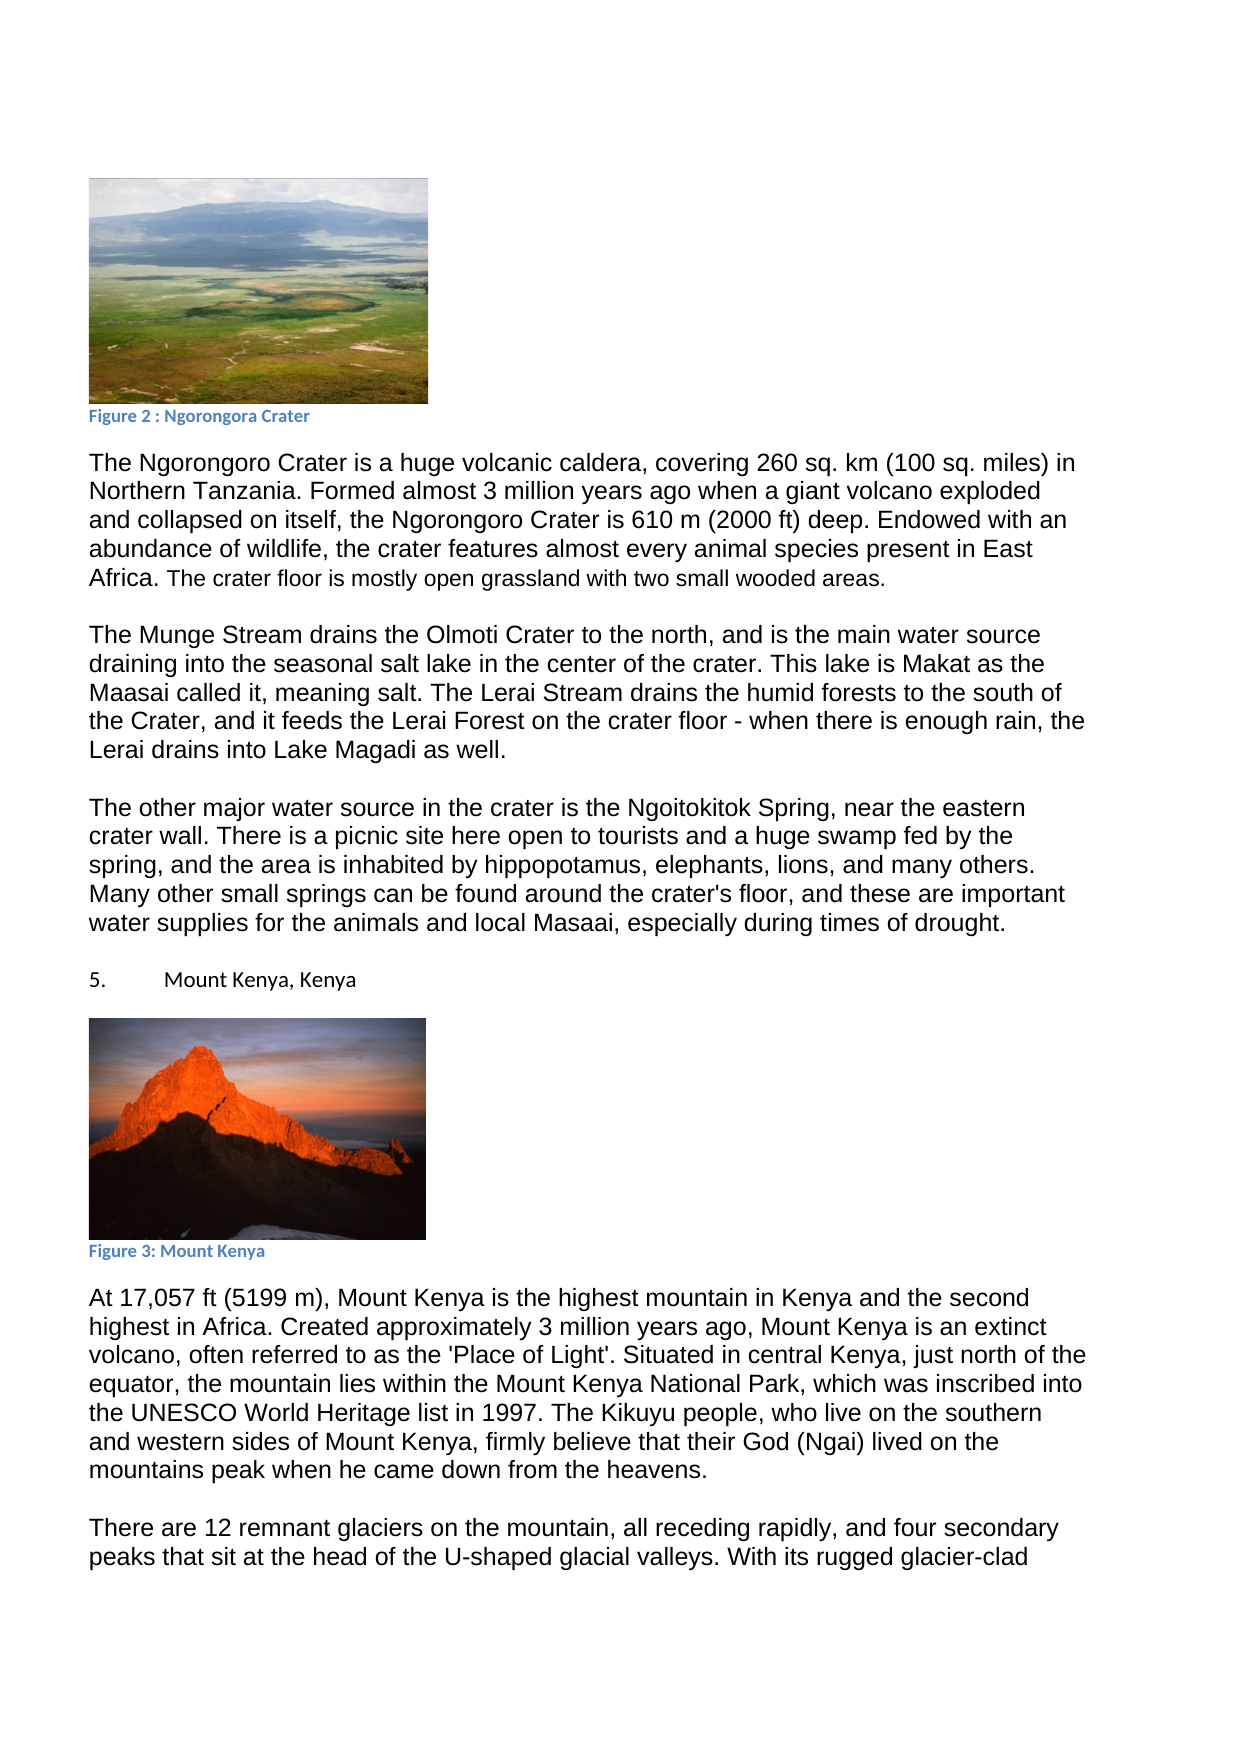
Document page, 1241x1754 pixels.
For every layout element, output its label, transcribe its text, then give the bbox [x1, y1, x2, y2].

text The Munge Stream drains the Olmoti Crater to the north, and is the main water source draining into the seasonal salt lake in the center of the crater. This lake is Makat as the Maasai called it, meaning salt. The Lerai Stream drains the humid forests to the south of the Crater, and it feeds the Lerai Forest on the crater floor - when there is enough rain, the Lerai drains into Lake Magadi as well. [89, 620, 1090, 764]
picture [88, 1018, 426, 1240]
text 5. Mount Kenya, Kenya [89, 965, 1090, 993]
text The Ngorongoro Crater is a huge volcanic caldera, covering 260 sq. km (100 sq. miles) in Northern Tanzania. Formed almost 3 million years ago when a giant volcano exploded and collapsed on itself, the Ngorongoro Crater is 610 m (2000 ft) deep. Endowed with an abundance of wildlife, the crater features almost every animal species present in East Africa. The crater floor is mostly open grassland with two small wooded areas. [89, 448, 1090, 591]
text The other major water source in the crater is the Ngoitokitok Spring, near the eastern crater wall. There is a picnic site here open to tourists and a huge swamp fed by the spring, and the area is inhabited by hippopotamus, elephants, lions, and many others. Many other small springs can be found around the crater's floor, and these are important water supplies for the animals and local Masaai, especially during times of drought. [89, 793, 1090, 936]
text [89, 1513, 1090, 1570]
picture [88, 178, 429, 404]
text At 17,057 ft (5199 m), Mount Kenya is the highest mountain in Kenya and the second highest in Africa. Created approximately 3 million years ago, Mount Kenya is an extinct volcano, often referred to as the 'Place of Light'. Situated in central Kenya, just north of the equator, the mountain lies within the Mount Kenya National Park, which was inscribed into the UNESCO World Heritage list in 1997. The Kikuyu people, who live on the southern and western sides of Mount Kenya, firmly believe that their God (Ngai) lived on the mountains peak when he came down from the heavens. [89, 1283, 1090, 1484]
text Figure 3: Mount Kenya [89, 1239, 1090, 1262]
text Figure 2 : Ngorongora Crater [89, 404, 1090, 427]
